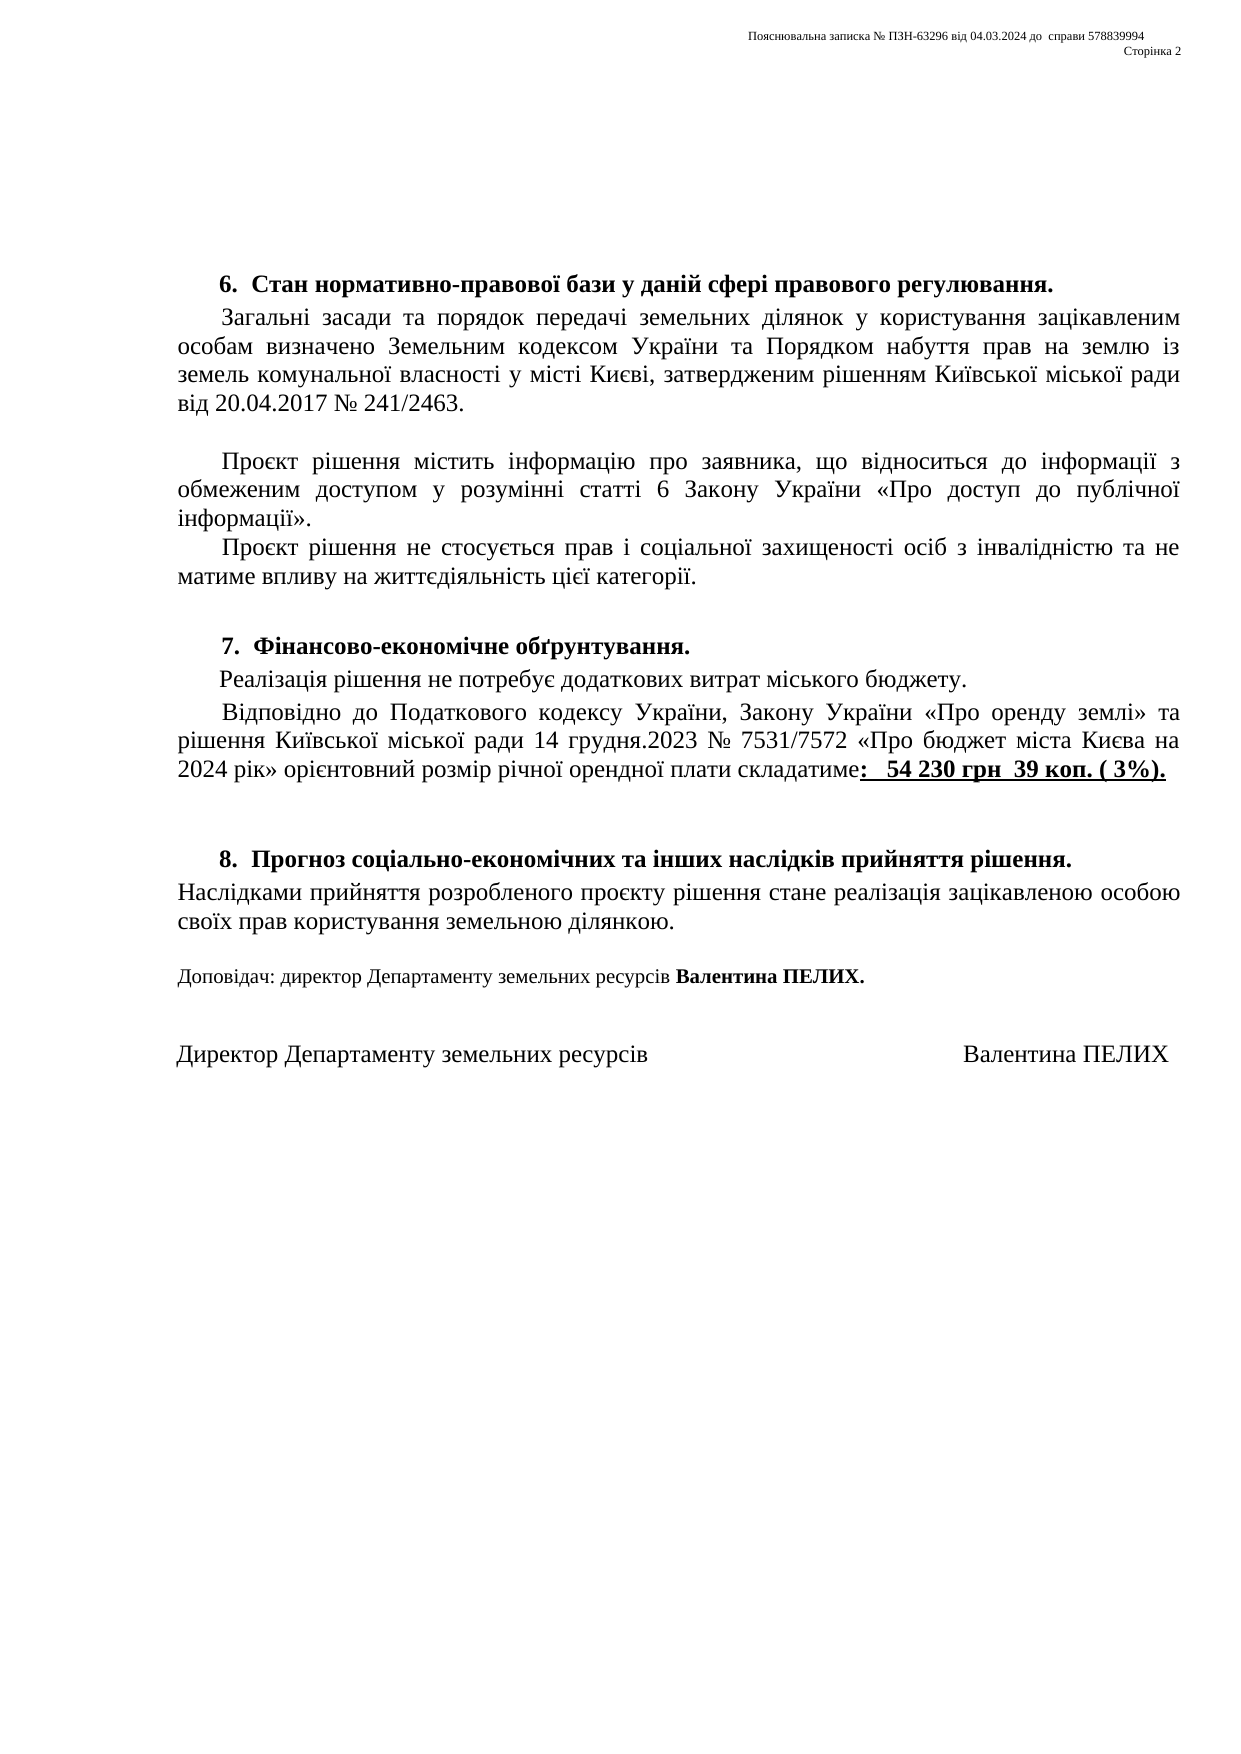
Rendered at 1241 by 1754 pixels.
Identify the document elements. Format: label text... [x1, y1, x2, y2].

text Відповідно до Податкового кодексу України, Закону України «Про оренду землі» та рішення Київської міської ради 14 грудня.2023 № 7531/7572 «Про бюджет міста Києва на 2024 рік» орієнтовний розмір річної орендної плати складатиме: 54 230 грн 39 коп. ( 3%). [177, 697, 1181, 783]
list Прогноз соціально-економічних та інших наслідків прийняття рішення. [177, 844, 1181, 873]
table_header Директор Департаменту земельних ресурсів [177, 1041, 679, 1109]
text Проєкт рішення містить інформацію про заявника, що відноситься до інформації з обмеженим доступом у розумінні статті 6 Закону України «Про доступ до публічної інформації». [177, 446, 1181, 532]
text Доповідач: директор Департаменту земельних ресурсів Валентина ПЕЛИХ. [177, 964, 1181, 988]
text Реалізація рішення не потребує додаткових витрат міського бюджету. [219, 664, 1181, 692]
text Проєкт рішення не стосується прав і соціальної захищеності осіб з інвалідністю та не матиме впливу на життєдіяльність цієї категорії. [177, 532, 1181, 589]
text Загальні засади та порядок передачі земельних ділянок у користування зацікавленим особам визначено Земельним кодексом України та Порядком набуття прав на землю із земель комунальної власності у місті Києві, затвердженим рішенням Київської міської ради від 20.04.2017 № 241/2463. [177, 302, 1181, 417]
table_header Валентина ПЕЛИХ [679, 1041, 1180, 1109]
list Стан нормативно-правової бази у даній сфері правового регулювання. [177, 269, 1181, 298]
text Наслідками прийняття розробленого проєкту рішення стане реалізація зацікавленою особою своїх прав користування земельною ділянкою. [177, 877, 1181, 935]
list Фінансово-економічне обґрунтування. [177, 631, 1181, 659]
